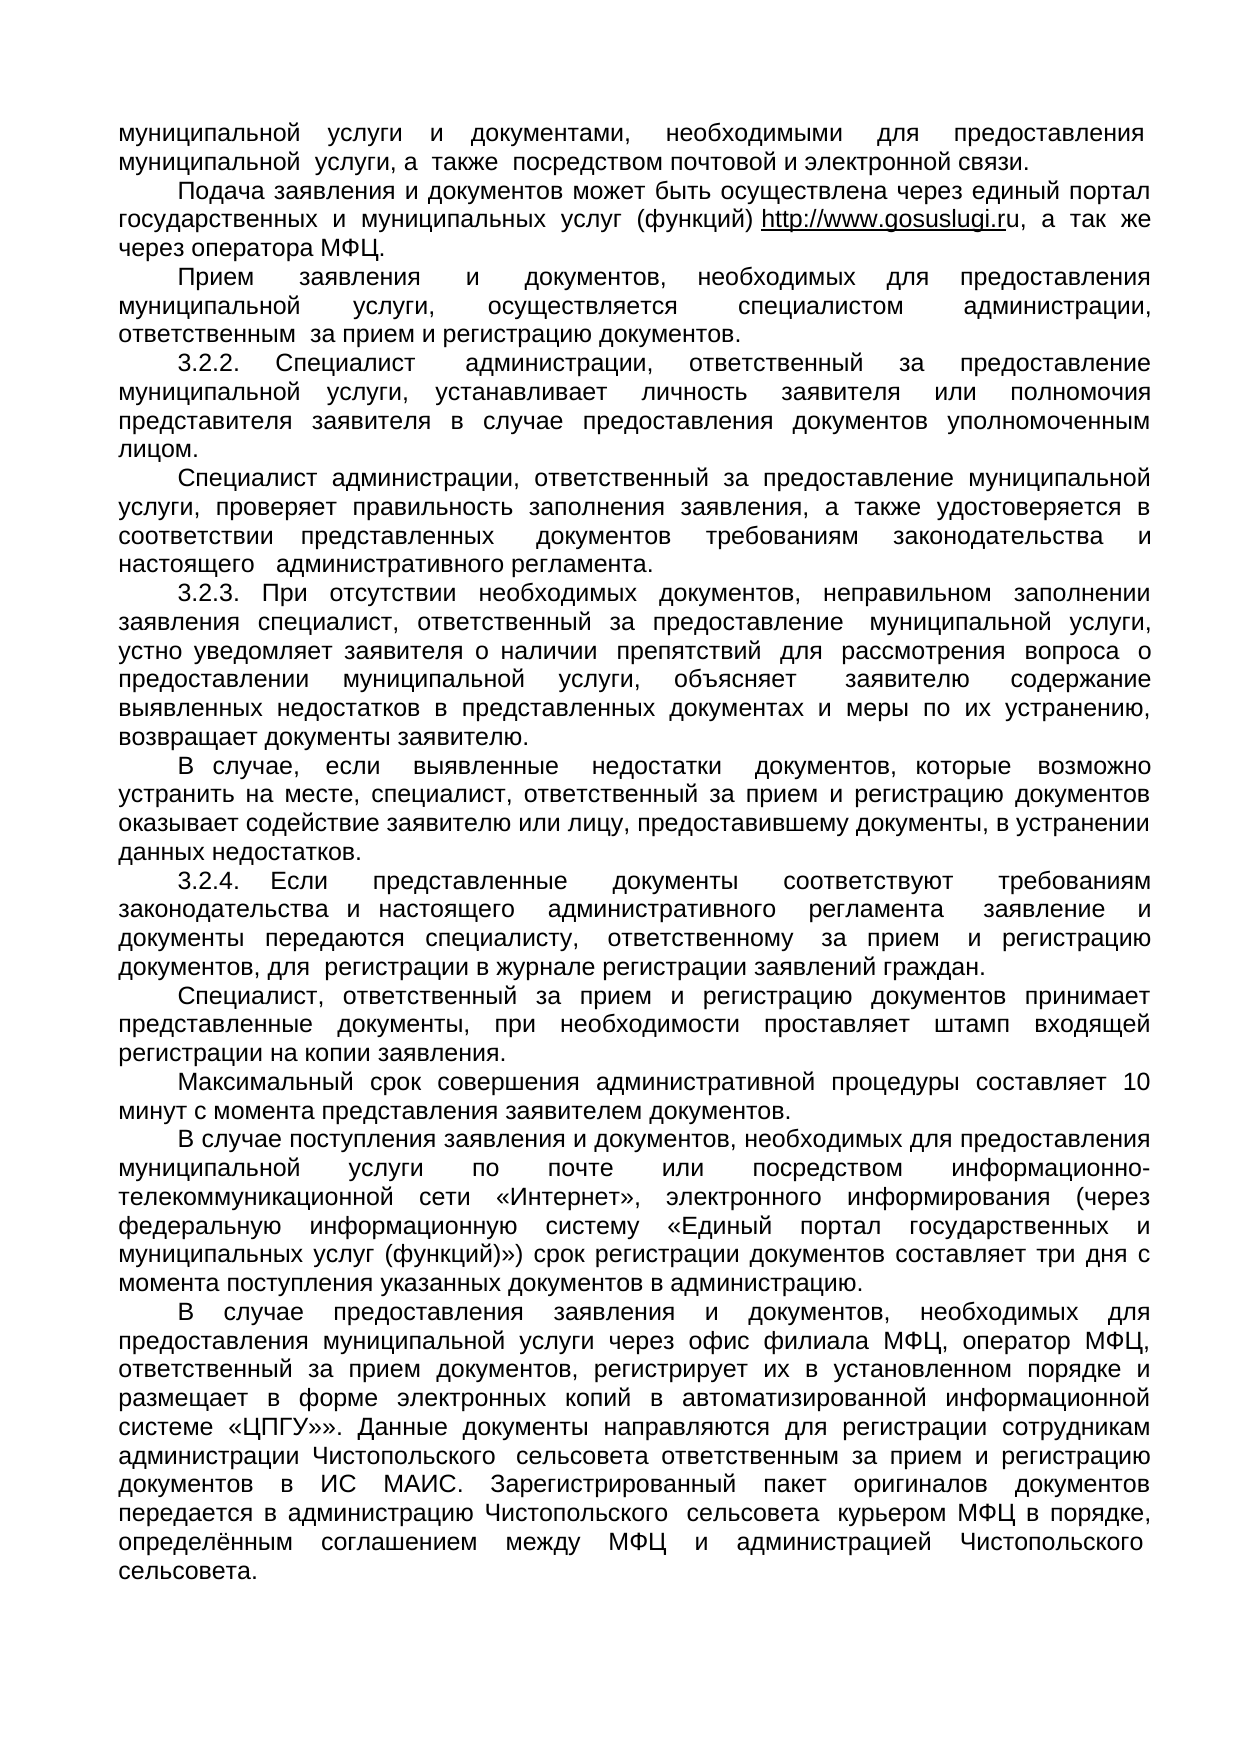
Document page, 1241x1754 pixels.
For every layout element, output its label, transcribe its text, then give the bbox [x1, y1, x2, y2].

text Максимальный срок совершения административной процедуры составляет 10 минут с момента представления заявителем документов. [118, 1067, 1152, 1124]
text Подача заявления и документов может быть осуществлена через единый портал государственных и муниципальных услуг (функций) http://www.gosuslugi.ru, а так же через оператора МФЦ. [118, 176, 1152, 262]
text Специалист, ответственный за прием и регистрацию документов принимает представленные документы, при необходимости проставляет штамп входящей регистрации на копии заявления. [118, 981, 1152, 1067]
text 3.2.3. При отсутствии необходимых документов, неправильном заполнении заявления специалист, ответственный за предоставление муниципальной услуги, устно уведомляет заявителя о наличии препятствий для рассмотрения вопроса о предоставлении муниципальной услуги, объясняет заявителю содержание выявленных недостатков в представленных документах и меры по их устранению, возвращает документы заявителю. [118, 578, 1152, 751]
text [118, 118, 1152, 176]
text Прием заявления и документов, необходимых для предоставления муниципальной услуги, осуществляется специалистом администрации, ответственным за прием и регистрацию документов. [118, 262, 1152, 348]
text В случае, если выявленные недостатки документов, которые возможно устранить на месте, специалист, ответственный за прием и регистрацию документов оказывает содействие заявителю или лицу, предоставившему документы, в устранении данных недостатков. [118, 751, 1152, 866]
text 3.2.4. Если представленные документы соответствуют требованиям законодательства и настоящего административного регламента заявление и документы передаются специалисту, ответственному за прием и регистрацию документов, для регистрации в журнале регистрации заявлений граждан. [118, 866, 1152, 981]
text В случае предоставления заявления и документов, необходимых для предоставления муниципальной услуги через офис филиала МФЦ, оператор МФЦ, ответственный за прием документов, регистрирует их в установленном порядке и размещает в форме электронных копий в автоматизированной информационной системе «ЦПГУ»». Данные документы направляются для регистрации сотрудникам администрации Чистопольского сельсовета ответственным за прием и регистрацию документов в ИС МАИС. Зарегистрированный пакет оригиналов документов передается в администрацию Чистопольского сельсовета курьером МФЦ в порядке, определённым соглашением между МФЦ и администрацией Чистопольского сельсовета. [118, 1297, 1152, 1584]
text 3.2.2. Специалист администрации, ответственный за предоставление муниципальной услуги, устанавливает личность заявителя или полномочия представителя заявителя в случае предоставления документов уполномоченным лицом. [118, 348, 1152, 463]
text Специалист администрации, ответственный за предоставление муниципальной услуги, проверяет правильность заполнения заявления, а также удостоверяется в соответствии представленных документов требованиям законодательства и настоящего административного регламента. [118, 463, 1152, 578]
text В случае поступления заявления и документов, необходимых для предоставления муниципальной услуги по почте или посредством информационно-телекоммуникационной сети «Интернет», электронного информирования (через федеральную информационную систему «Единый портал государственных и муниципальных услуг (функций)») срок регистрации документов составляет три дня с момента поступления указанных документов в администрацию. [118, 1124, 1152, 1297]
